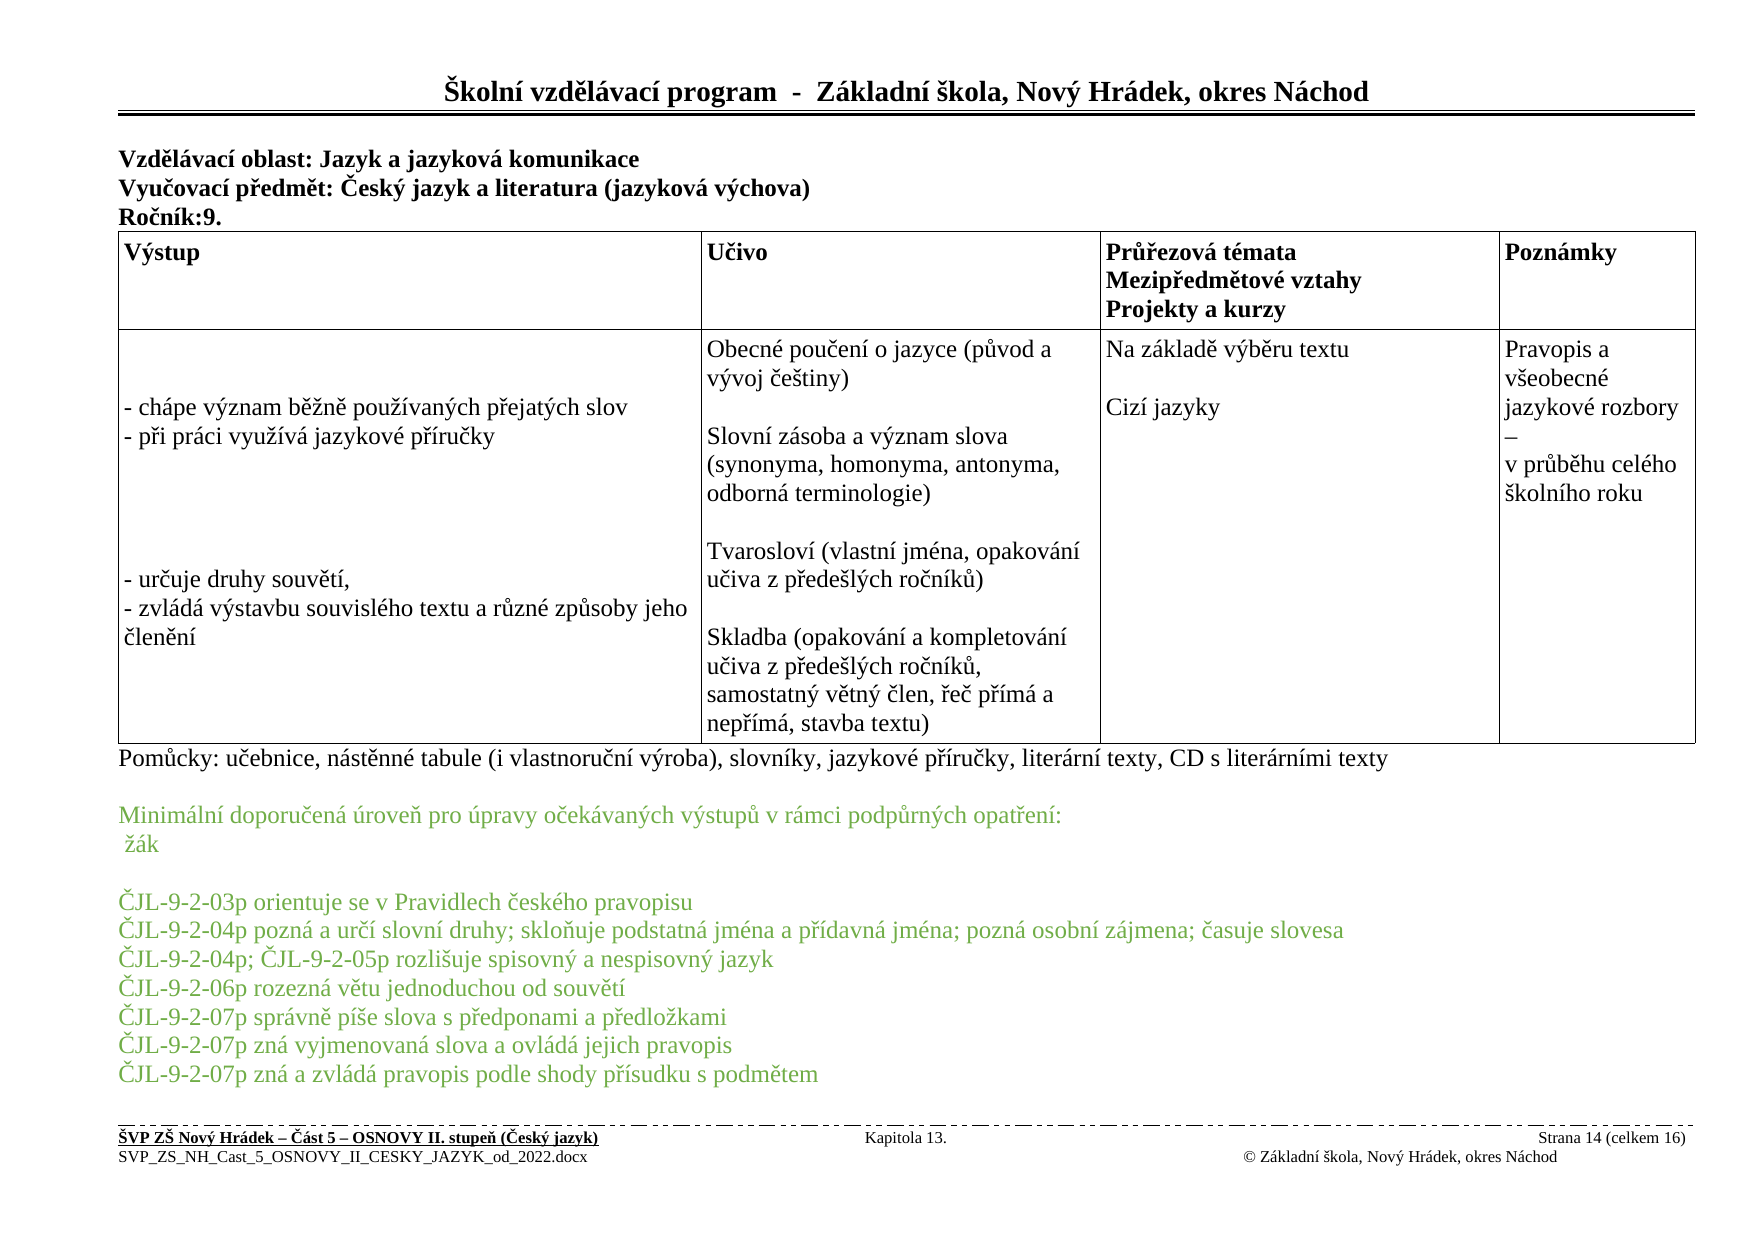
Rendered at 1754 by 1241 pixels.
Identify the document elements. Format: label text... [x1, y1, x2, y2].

table_header Výstup [119, 232, 701, 329]
text ČJL-9-2-03p orientuje se v Pravidlech českého pravopisu [118, 887, 1695, 916]
text Pomůcky: učebnice, nástěnné tabule (i vlastnoruční výroba), slovníky, jazykové příručky, literární texty, CD s literárními texty [118, 744, 1695, 772]
table_cell - chápe význam běžně používaných přejatých slov - při práci využívá jazykové příručky - určuje druhy souvětí, - zvládá výstavbu souvislého textu a různé způsoby jeho členění [119, 330, 701, 743]
text Ročník:9. [118, 202, 1695, 231]
text Vyučovací předmět: Český jazyk a literatura (jazyková výchova) [118, 173, 1695, 202]
text ČJL-9-2-04p pozná a určí slovní druhy; skloňuje podstatná jména a přídavná jména; pozná osobní zájmena; časuje slovesa [118, 916, 1695, 944]
text ČJL-9-2-07p správně píše slova s předponami a předložkami [118, 1002, 1695, 1031]
table_header Průřezová témata Mezipředmětové vztahy Projekty a kurzy [1101, 232, 1499, 329]
table_cell Pravopis a všeobecné jazykové rozbory – v průběhu celého školního roku [1500, 330, 1695, 743]
table_header Poznámky [1500, 232, 1695, 329]
table_header Učivo [702, 232, 1100, 329]
table_cell Obecné poučení o jazyce (původ a vývoj češtiny) Slovní zásoba a význam slova (synonyma, homonyma, antonyma, odborná terminologie) Tvarosloví (vlastní jména, opakování učiva z předešlých ročníků) Skladba (opakování a kompletování učiva z předešlých ročníků, samostatný větný člen, řeč přímá a nepřímá, stavba textu) [702, 330, 1100, 743]
text ČJL-9-2-06p rozezná větu jednoduchou od souvětí [118, 973, 1695, 1002]
text Minimální doporučená úroveň pro úpravy očekávaných výstupů v rámci podpůrných opatření: [118, 801, 1695, 829]
text ČJL-9-2-07p zná a zvládá pravopis podle shody přísudku s podmětem [118, 1059, 1695, 1088]
text ČJL-9-2-07p zná vyjmenovaná slova a ovládá jejich pravopis [118, 1031, 1695, 1059]
text ČJL-9-2-04p; ČJL-9-2-05p rozlišuje spisovný a nespisovný jazyk [118, 944, 1695, 973]
text žák [118, 829, 1695, 858]
text Vzdělávací oblast: Jazyk a jazyková komunikace [118, 144, 1695, 173]
table_cell Na základě výběru textu Cizí jazyky [1101, 330, 1499, 743]
